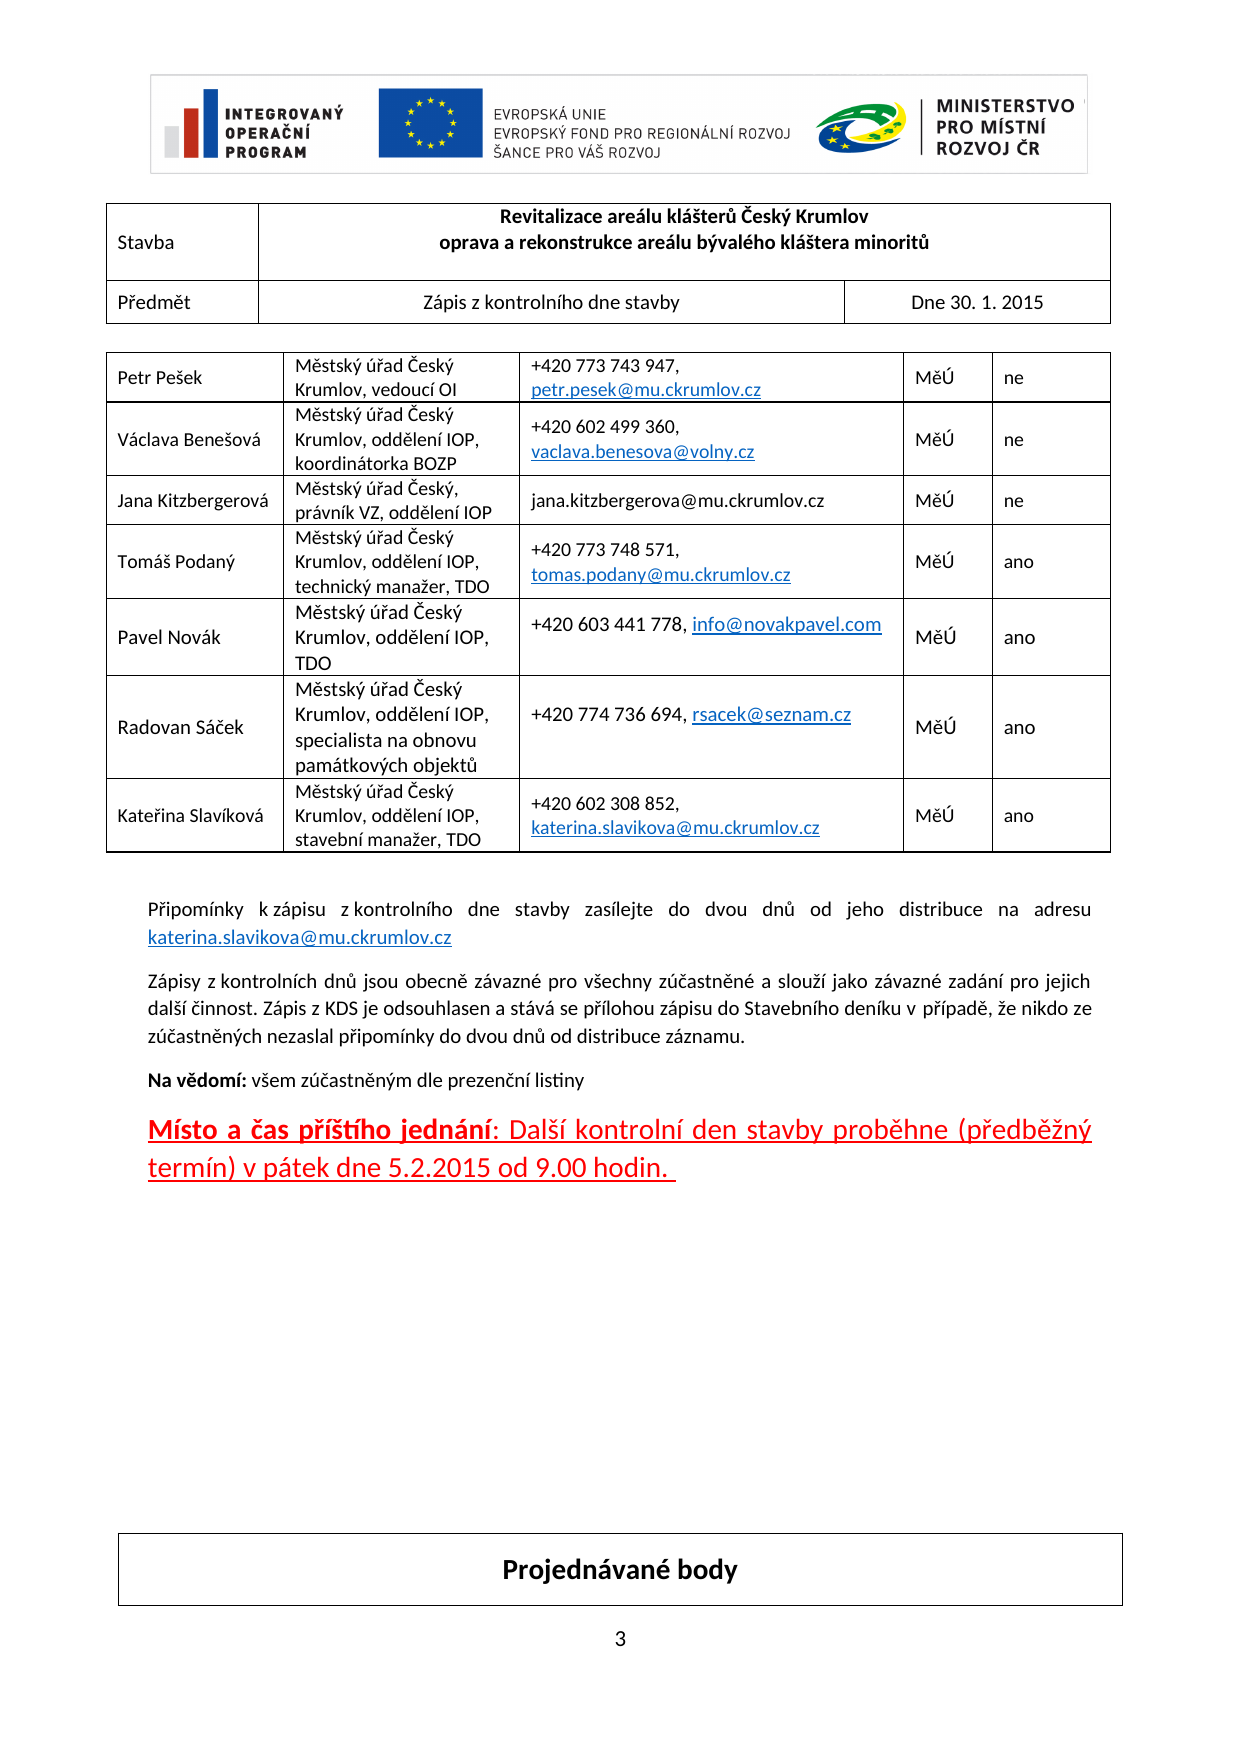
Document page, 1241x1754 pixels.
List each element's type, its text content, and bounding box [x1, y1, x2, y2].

table_cell +420 773 743 947, petr.pesek@mu.ckrumlov.cz [520, 353, 903, 401]
table_cell +420 602 308 852, katerina.slavikova@mu.ckrumlov.cz [520, 779, 903, 851]
table_cell Radovan Sáček [107, 676, 283, 778]
table_cell MěÚ [904, 676, 992, 778]
table_cell ne [993, 353, 1110, 401]
table_cell +420 774 736 694, rsacek@seznam.cz [520, 676, 903, 778]
text Zápisy z kontrolních dnů jsou obecně závazné pro všechny zúčastněné a slouží jako závazné zadání pro jejich další činnost. Zápis z KDS je odsouhlasen a stává se přílohou zápisu do Stavebního deníku v případě, že nikdo ze zúčastněných nezaslal připomínky do dvou dnů od distribuce záznamu. [148, 968, 1093, 1048]
table_cell Městský úřad Český Krumlov, oddělení IOP, koordinátorka BOZP [284, 403, 519, 475]
table_cell Pavel Novák [107, 599, 283, 675]
table_cell +420 773 748 571, tomas.podany@mu.ckrumlov.cz [520, 525, 903, 598]
text Místo a čas příštího jednání: Další kontrolní den stavby proběhne (předběžný termín) v pátek dne 5.2.2015 od 9.00 hodin. [148, 1111, 1093, 1185]
table_cell +420 602 499 360, vaclava.benesova@volny.cz [520, 403, 903, 475]
table_cell MěÚ [904, 599, 992, 675]
text Připomínky k zápisu z kontrolního dne stavby zasílejte do dvou dnů od jeho distribuce na adresu katerina.slavikova@mu.ckrumlov.cz [148, 897, 1093, 949]
table_cell Městský úřad Český Krumlov, oddělení IOP, TDO [284, 599, 519, 675]
table_cell Městský úřad Český, právník VZ, oddělení IOP [284, 476, 519, 524]
table_cell ne [993, 403, 1110, 475]
table_cell ano [993, 676, 1110, 778]
table_cell MěÚ [904, 403, 992, 475]
table_cell ano [993, 599, 1110, 675]
table_cell ne [993, 476, 1110, 524]
table_header Projednávané body [119, 1534, 1122, 1605]
table_cell MěÚ [904, 525, 992, 598]
table_cell Tomáš Podaný [107, 525, 283, 598]
table_cell Václava Benešová [107, 403, 283, 475]
table_cell Městský úřad Český Krumlov, vedoucí OI [284, 353, 519, 401]
table_cell MěÚ [904, 779, 992, 851]
table_cell Petr Pešek [107, 353, 283, 401]
picture [147, 73, 1093, 175]
table_cell Městský úřad Český Krumlov, oddělení IOP, stavební manažer, TDO [284, 779, 519, 851]
table_cell Jana Kitzbergerová [107, 476, 283, 524]
table_cell +420 603 441 778, info@novakpavel.com [520, 599, 903, 675]
table_cell MěÚ [904, 476, 992, 524]
table_cell ano [993, 779, 1110, 851]
table_cell jana.kitzbergerova@mu.ckrumlov.cz [520, 476, 903, 524]
table_cell Městský úřad Český Krumlov, oddělení IOP, technický manažer, TDO [284, 525, 519, 598]
table_cell Městský úřad Český Krumlov, oddělení IOP, specialista na obnovu památkových objektů [284, 676, 519, 778]
table_cell MěÚ [904, 353, 992, 401]
table_cell ano [993, 525, 1110, 598]
text Na vědomí: všem zúčastněným dle prezenční listiny [148, 1067, 1093, 1092]
table_cell Kateřina Slavíková [107, 779, 283, 851]
